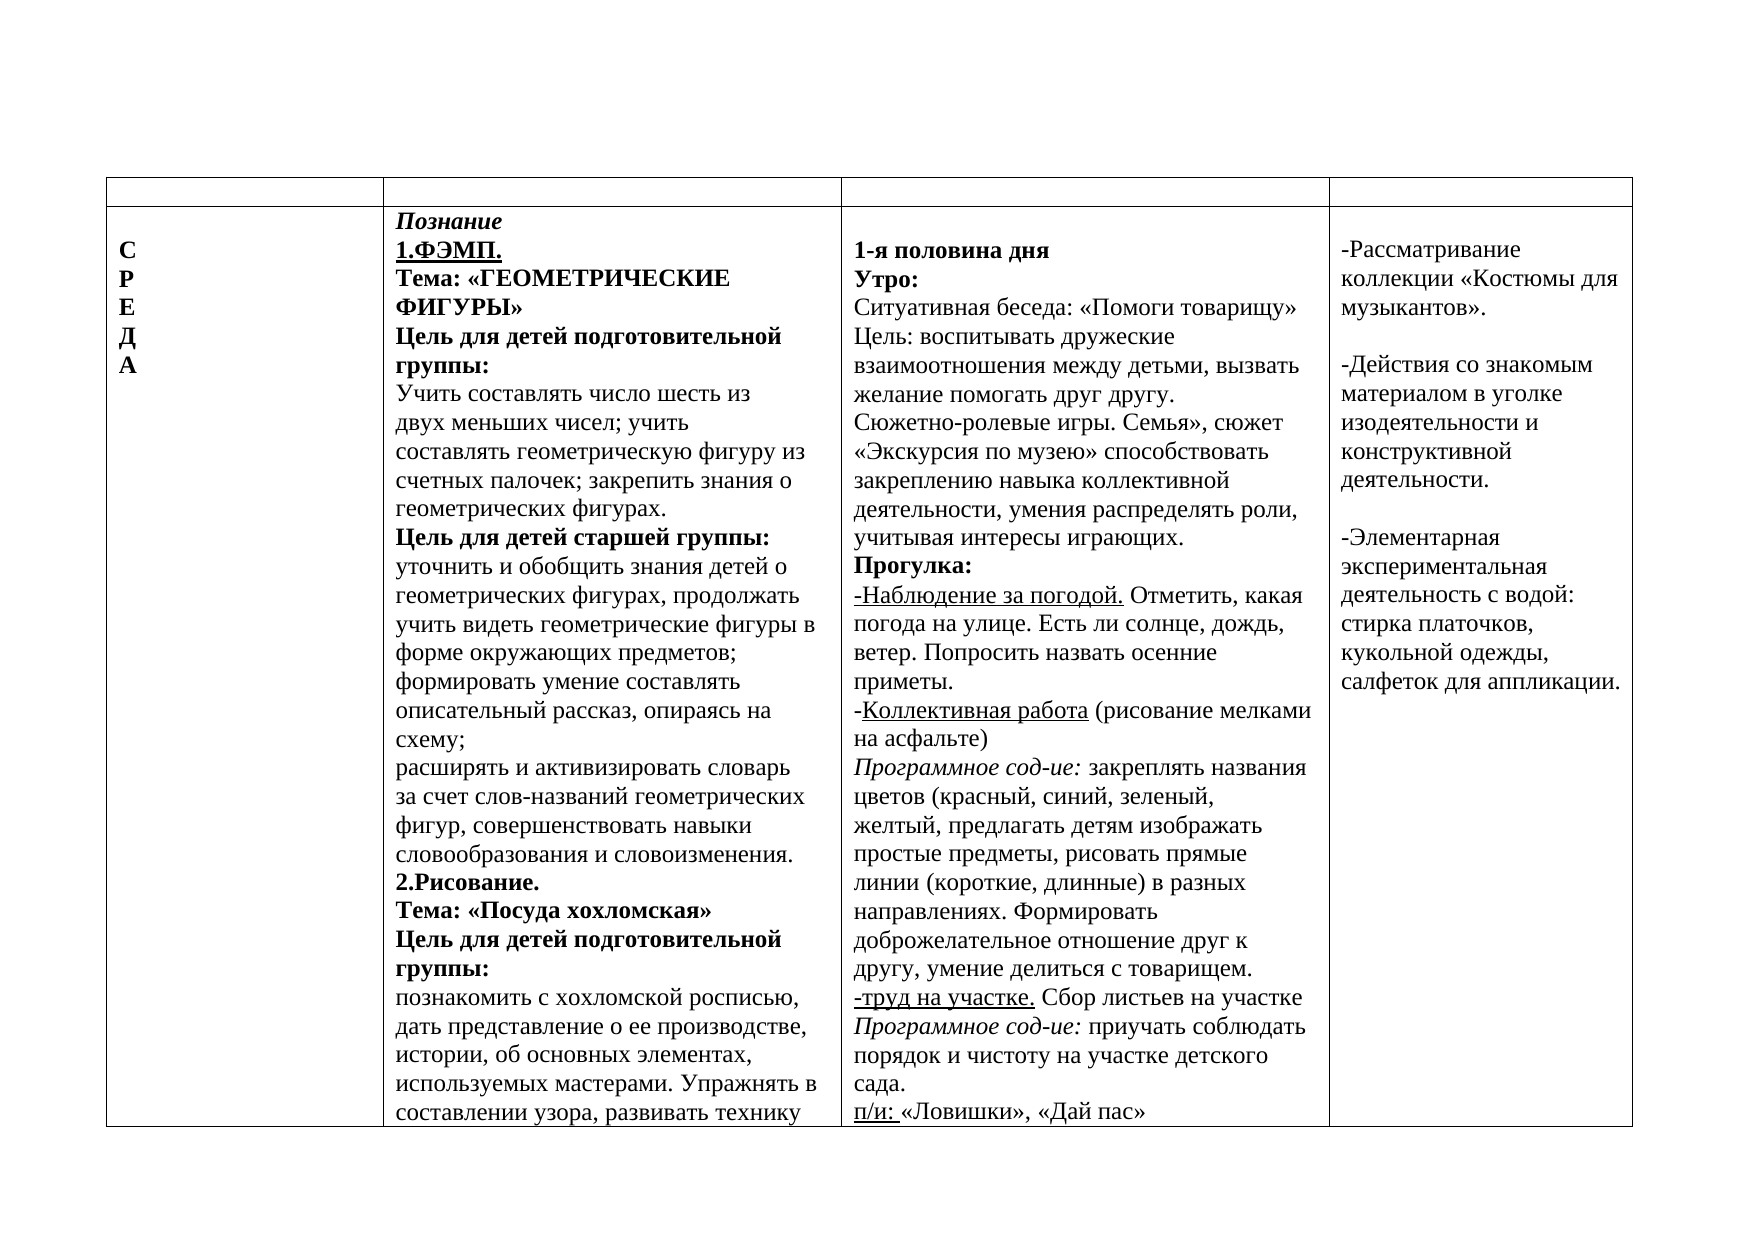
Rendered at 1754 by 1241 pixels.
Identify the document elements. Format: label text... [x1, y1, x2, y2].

table_header [384, 178, 841, 206]
table_header [107, 178, 383, 206]
table_header [842, 178, 1329, 206]
table_cell Познание 1.ФЭМП. Тема: «ГЕОМЕТРИЧЕСКИЕ ФИГУРЫ» Цель для детей подготовительной группы: Учить составлять число шесть из двух меньших чисел; учить составлять геометрическую фигуру из счетных палочек; закрепить знания о геометрических фигурах. Цель для детей старшей группы: уточнить и обобщить знания детей о геометрических фигурах, продолжать учить видеть геометрические фигуры в форме окружающих предметов; формировать умение составлять описательный рассказ, опираясь на схему; расширять и активизировать словарь за счет слов-названий геометрических фигур, совершенствовать навыки словообразования и словоизменения. 2.Рисование. Тема: «Посуда хохломская» Цель для детей подготовительной группы: познакомить с хохломской росписью, дать представление о ее производстве, истории, об основных элементах, используемых мастерами. Упражнять в составлении узора, развивать технику [384, 207, 841, 1126]
table_cell С Р Е Д А [107, 207, 383, 1126]
table_header [1330, 178, 1632, 206]
table_cell 1-я половина дня Утро: Ситуативная беседа: «Помоги товарищу» Цель: воспитывать дружеские взаимоотношения между детьми, вызвать желание помогать друг другу. Сюжетно-ролевые игры. Семья», сюжет «Экскурсия по музею» способствовать закреплению навыка коллективной деятельности, умения распределять роли, учитывая интересы играющих. Прогулка: -Наблюдение за погодой. Отметить, какая погода на улице. Есть ли солнце, дождь, ветер. Попросить назвать осенние приметы. -Коллективная работа (рисование мелками на асфальте) Программное сод-ие: закреплять названия цветов (красный, синий, зеленый, желтый, предлагать детям изображать простые предметы, рисовать прямые линии (короткие, длинные) в разных направлениях. Формировать доброжелательное отношение друг к другу, умение делиться с товарищем. -труд на участке. Сбор листьев на участке Программное сод-ие: приучать соблюдать порядок и чистоту на участке детского сада. п/и: «Ловишки», «Дай пас» [842, 207, 1329, 1126]
table_cell -Рассматривание коллекции «Костюмы для музыкантов». -Действия со знакомым материалом в уголке изодеятельности и конструктивной деятельности. -Элементарная экспериментальная деятельность с водой: стирка платочков, кукольной одежды, салфеток для аппликации. [1330, 207, 1632, 1126]
